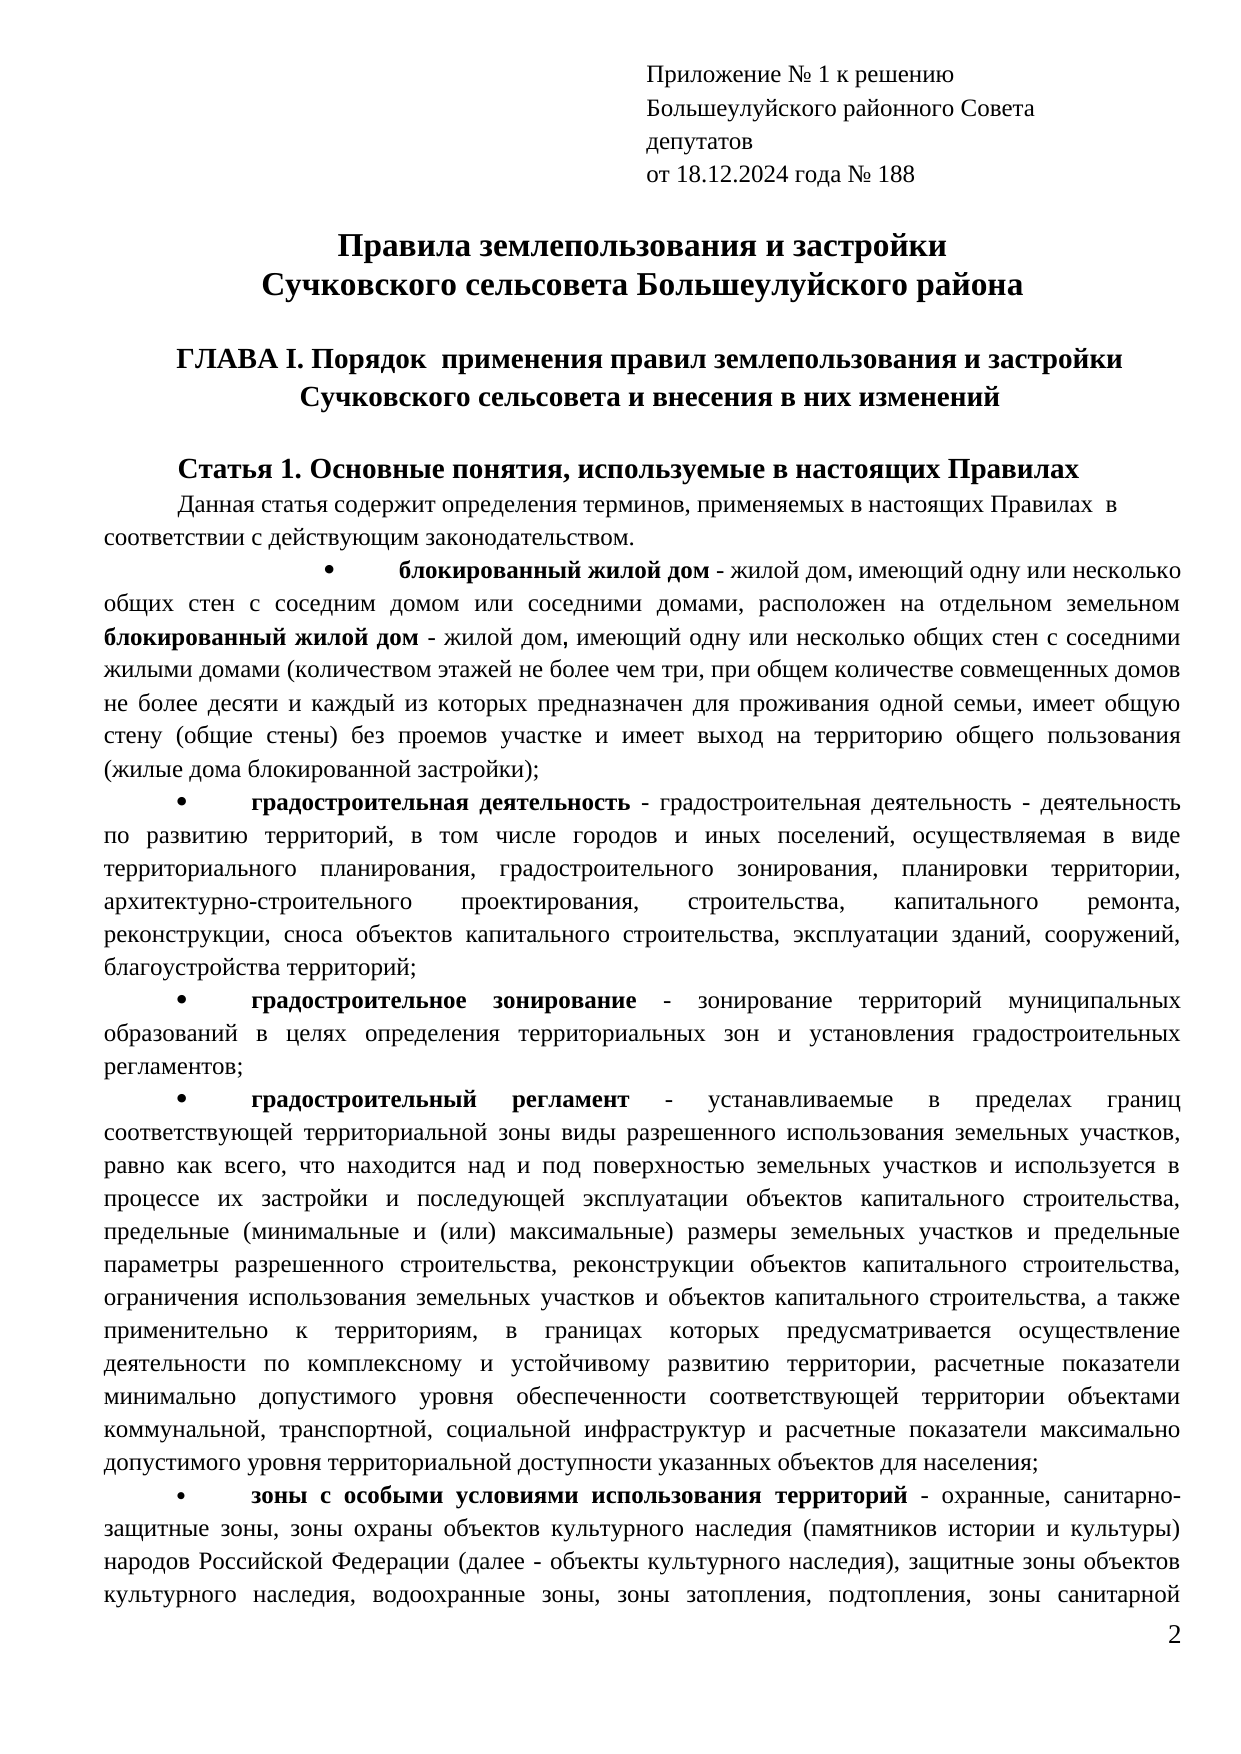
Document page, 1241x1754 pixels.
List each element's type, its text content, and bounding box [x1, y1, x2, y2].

table_header Приложение № 1 к решению [635, 59, 1167, 93]
list градостроительная деятельность - градостроительная деятельность - деятельность по развитию территорий, в том числе городов и иных поселений, осуществляемая в виде территориального планирования, градостроительного зонирования, планировки территории, архитектурно-строительного проектирования, строительства, капитального ремонта, реконструкции, сноса объектов капитального строительства, эксплуатации зданий, сооружений, благоустройства территорий; [103, 787, 1181, 981]
list градостроительный регламент - устанавливаемые в пределах границ соответствующей территориальной зоны виды разрешенного использования земельных участков, равно как всего, что находится над и под поверхностью земельных участков и используется в процессе их застройки и последующей эксплуатации объектов капитального строительства, предельные (минимальные и (или) максимальные) размеры земельных участков и предельные параметры разрешенного строительства, реконструкции объектов капитального строительства, ограничения использования земельных участков и объектов капитального строительства, а также применительно к территориям, в границах которых предусматривается осуществление деятельности по комплексному и устойчивому развитию территории, расчетные показатели минимально допустимого уровня обеспеченности соответствующей территории объектами коммунальной, транспортной, социальной инфраструктур и расчетные показатели максимально допустимого уровня территориальной доступности указанных объектов для населения; [103, 1084, 1181, 1476]
text Сучковского сельсовета Большеулуйского района [103, 264, 1181, 302]
list блокированный жилой дом - жилой дом, имеющий одну или несколько общих стен с соседним домом или соседними домами, расположен на отдельном земельном блокированный жилой дом - жилой дом, имеющий одну или несколько общих стен с соседними жилыми домами (количеством этажей не более чем три, при общем количестве совмещенных домов не более десяти и каждый из которых предназначен для проживания одной семьи, имеет общую стену (общие стены) без проемов участке и имеет выход на территорию общего пользования (жилые дома блокированной застройки); [103, 556, 1181, 782]
text Статья 1. Основные понятия, используемые в настоящих Правилах [103, 451, 1181, 484]
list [103, 1480, 1181, 1608]
text ГЛАВА I. Порядок применения правил землепользования и застройки Сучковского сельсовета и внесения в них изменений [118, 341, 1181, 413]
list градостроительное зонирование - зонирование территорий муниципальных образований в целях определения территориальных зон и установления градостроительных регламентов; [103, 985, 1181, 1079]
text Данная статья содержит определения терминов, применяемых в настоящих Правилах в соответствии с действующим законодательством. [103, 489, 1181, 551]
table_cell от 18.12.2024 года № 188 [635, 160, 1167, 226]
text Правила землепользования и застройки [103, 226, 1181, 264]
table_cell Большеулуйского районного Совета депутатов [635, 93, 1167, 159]
